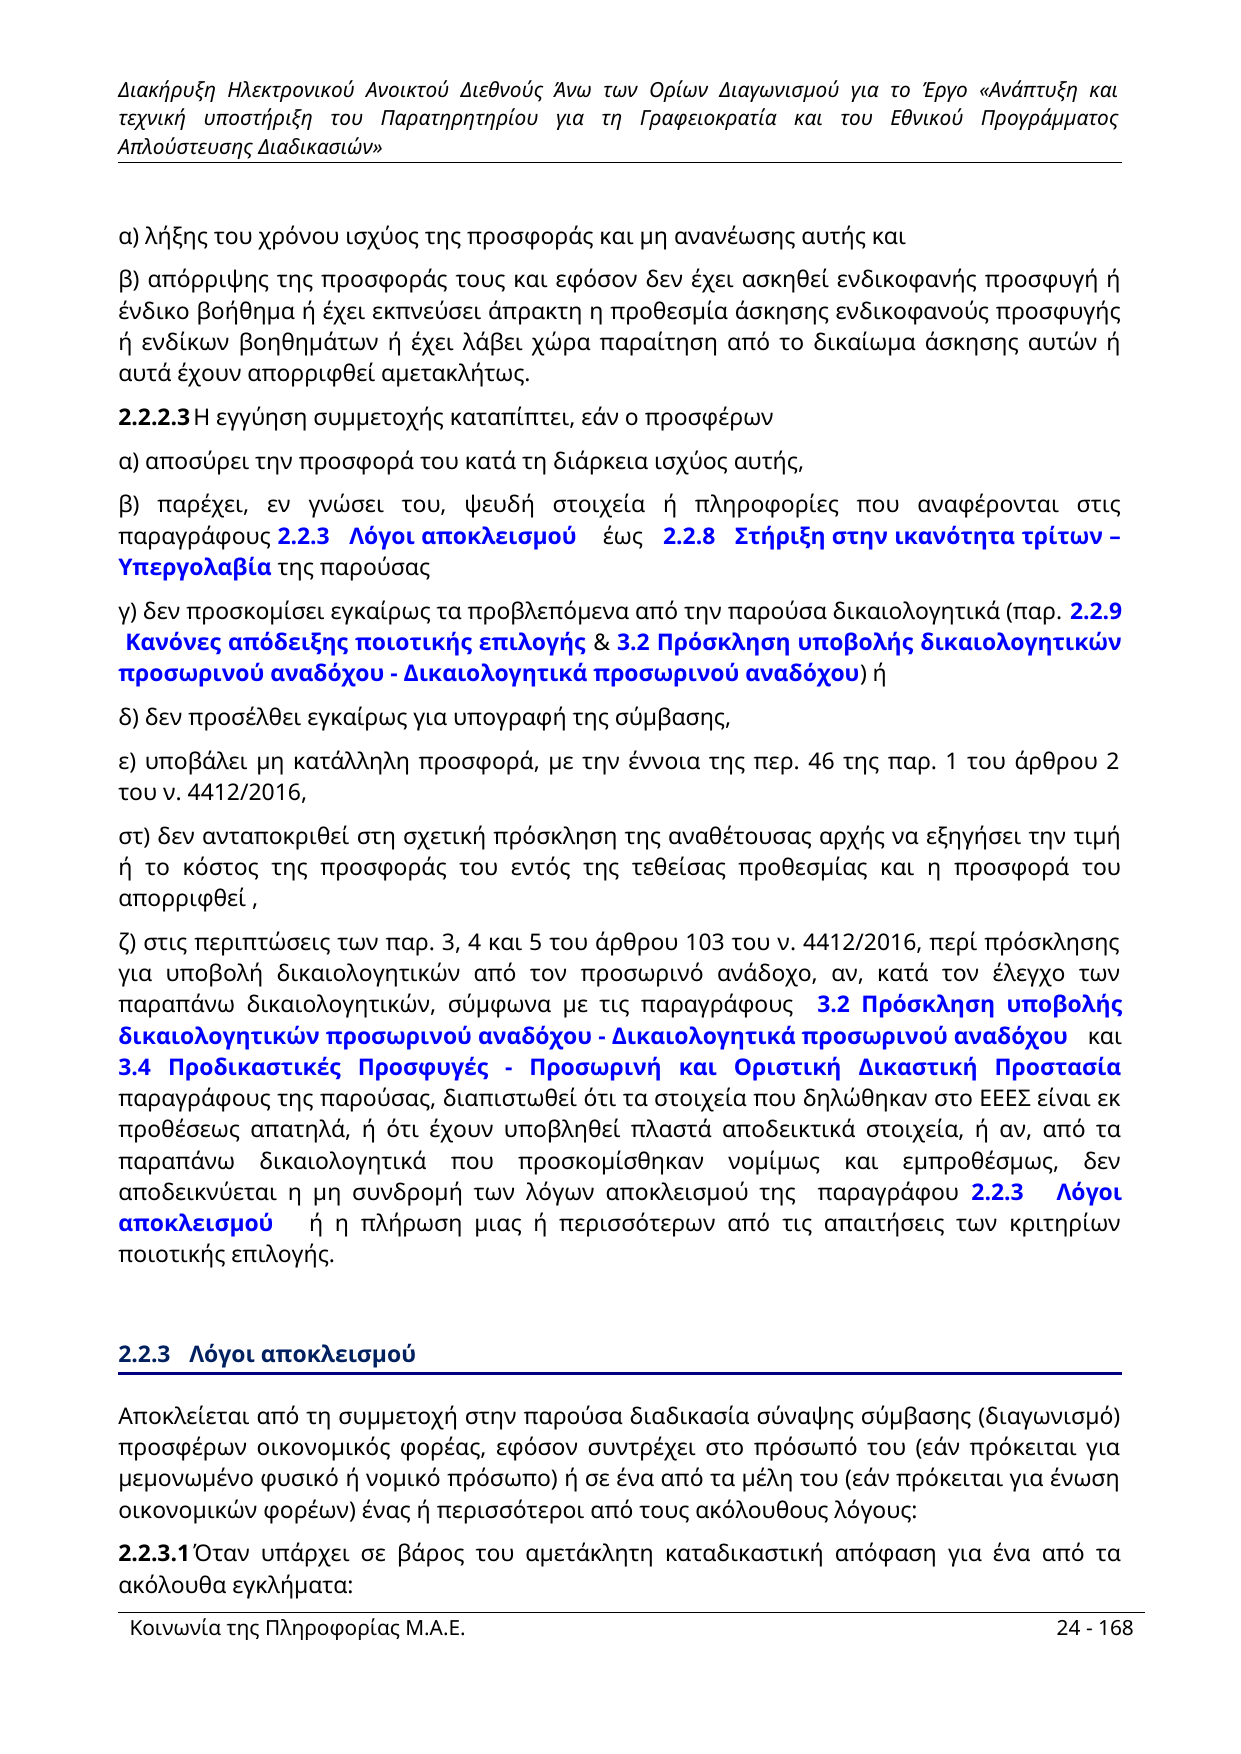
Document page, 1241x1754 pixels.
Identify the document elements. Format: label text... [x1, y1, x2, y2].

text β) απόρριψης της προσφοράς τους και εφόσον δεν έχει ασκηθεί ενδικοφανής προσφυγή ή ένδικο βοήθημα ή έχει εκπνεύσει άπρακτη η προθεσμία άσκησης ενδικοφανούς προσφυγής ή ενδίκων βοηθημάτων ή έχει λάβει χώρα παραίτηση από το δικαίωμα άσκησης αυτών ή αυτά έχουν απορριφθεί αμετακλήτως. [118, 263, 1122, 388]
text δ) δεν προσέλθει εγκαίρως για υπογραφή της σύμβασης, [118, 701, 1122, 732]
text α) αποσύρει την προσφορά του κατά τη διάρκεια ισχύος αυτής, [118, 445, 1122, 476]
text α) λήξης του χρόνου ισχύος της προσφοράς και μη ανανέωσης αυτής και [118, 220, 1122, 251]
text 2.2.3.1 Όταν υπάρχει σε βάρος του αμετάκλητη καταδικαστική απόφαση για ένα από τα ακόλουθα εγκλήματα: [118, 1537, 1122, 1600]
text ζ) στις περιπτώσεις των παρ. 3, 4 και 5 του άρθρου 103 του ν. 4412/2016, περί πρόσκλησης για υποβολή δικαιολογητικών από τον προσωρινό ανάδοχο, αν, κατά τον έλεγχο των παραπάνω δικαιολογητικών, σύμφωνα με τις παραγράφους 3.2 Πρόσκληση υποβολής δικαιολογητικών προσωρινού αναδόχου - Δικαιολογητικά προσωρινού αναδόχου και 3.4 Προδικαστικές Προσφυγές - Προσωρινή και Οριστική Δικαστική Προστασία παραγράφους της παρούσας, διαπιστωθεί ότι τα στοιχεία που δηλώθηκαν στο ΕΕΕΣ είναι εκ προθέσεως απατηλά, ή ότι έχουν υποβληθεί πλαστά αποδεικτικά στοιχεία, ή αν, από τα παραπάνω δικαιολογητικά που προσκομίσθηκαν νομίμως και εμπροθέσμως, δεν αποδεικνύεται η μη συνδρομή των λόγων αποκλεισμού της παραγράφου 2.2.3 Λόγοι αποκλεισμού ή η πλήρωση μιας ή περισσότερων από τις απαιτήσεις των κριτηρίων ποιοτικής επιλογής. [118, 926, 1122, 1270]
text β) παρέχει, εν γνώσει του, ψευδή στοιχεία ή πληροφορίες που αναφέρονται στις παραγράφους 2.2.3 Λόγοι αποκλεισμού έως 2.2.8 Στήριξη στην ικανότητα τρίτων – Υπεργολαβία της παρούσας [118, 488, 1122, 582]
text ε) υποβάλει μη κατάλληλη προσφορά, με την έννοια της περ. 46 της παρ. 1 του άρθρου 2 του ν. 4412/2016, [118, 745, 1122, 807]
text Αποκλείεται από τη συμμετοχή στην παρούσα διαδικασία σύναψης σύμβασης (διαγωνισμό) προσφέρων οικονομικός φορέας, εφόσον συντρέχει στο πρόσωπό του (εάν πρόκειται για μεμονωμένο φυσικό ή νομικό πρόσωπο) ή σε ένα από τα μέλη του (εάν πρόκειται για ένωση οικονομικών φορέων) ένας ή περισσότεροι από τους ακόλουθους λόγους: [118, 1400, 1122, 1525]
text 2.2.2.3 Η εγγύηση συμμετοχής καταπίπτει, εάν ο προσφέρων [118, 401, 1122, 432]
subtitle Λόγοι αποκλεισμού [118, 1338, 1122, 1372]
text γ) δεν προσκομίσει εγκαίρως τα προβλεπόμενα από την παρούσα δικαιολογητικά (παρ. 2.2.9 Κανόνες απόδειξης ποιοτικής επιλογής & 3.2 Πρόσκληση υποβολής δικαιολογητικών προσωρινού αναδόχου - Δικαιολογητικά προσωρινού αναδόχου) ή [118, 595, 1122, 688]
text στ) δεν ανταποκριθεί στη σχετική πρόσκληση της αναθέτουσας αρχής να εξηγήσει την τιμή ή το κόστος της προσφοράς του εντός της τεθείσας προθεσμίας και η προσφορά του απορριφθεί , [118, 820, 1122, 913]
